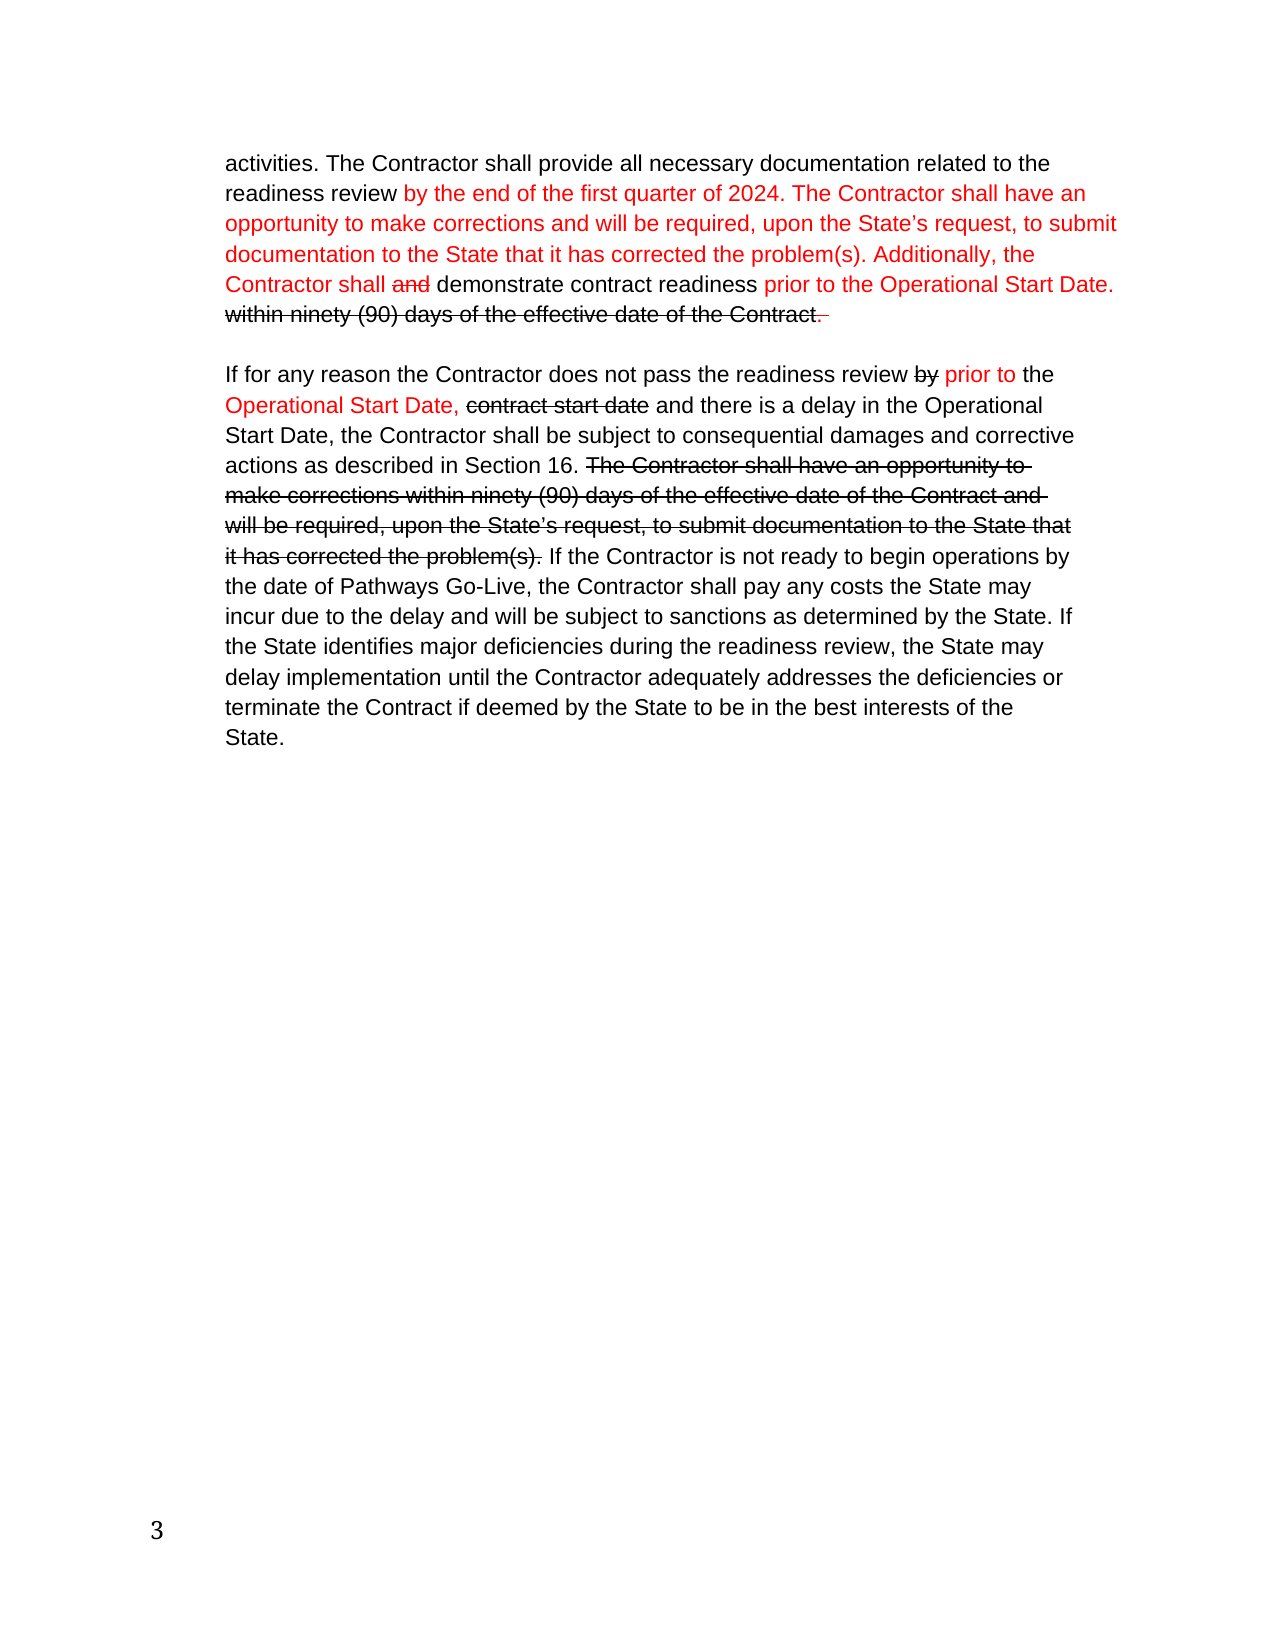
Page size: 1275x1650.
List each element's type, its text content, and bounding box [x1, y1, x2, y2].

text If for any reason the Contractor does not pass the readiness review by prior to the Operational Start Date, contract start date and there is a delay in the Operational Start Date, the Contractor shall be subject to consequential damages and corrective actions as described in Section 16. The Contractor shall have an opportunity to make corrections within ninety (90) days of the effective date of the Contract and will be required, upon the State’s request, to submit documentation to the State that it has corrected the problem(s). If the Contractor is not ready to begin operations by the date of Pathways Go-Live, the Contractor shall pay any costs the State may incur due to the delay and will be subject to sanctions as determined by the State. If the State identifies major deficiencies during the readiness review, the State may delay implementation until the Contractor adequately addresses the deficiencies or terminate the Contract if deemed by the State to be in the best interests of the State. [225, 361, 1075, 750]
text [225, 150, 1125, 327]
